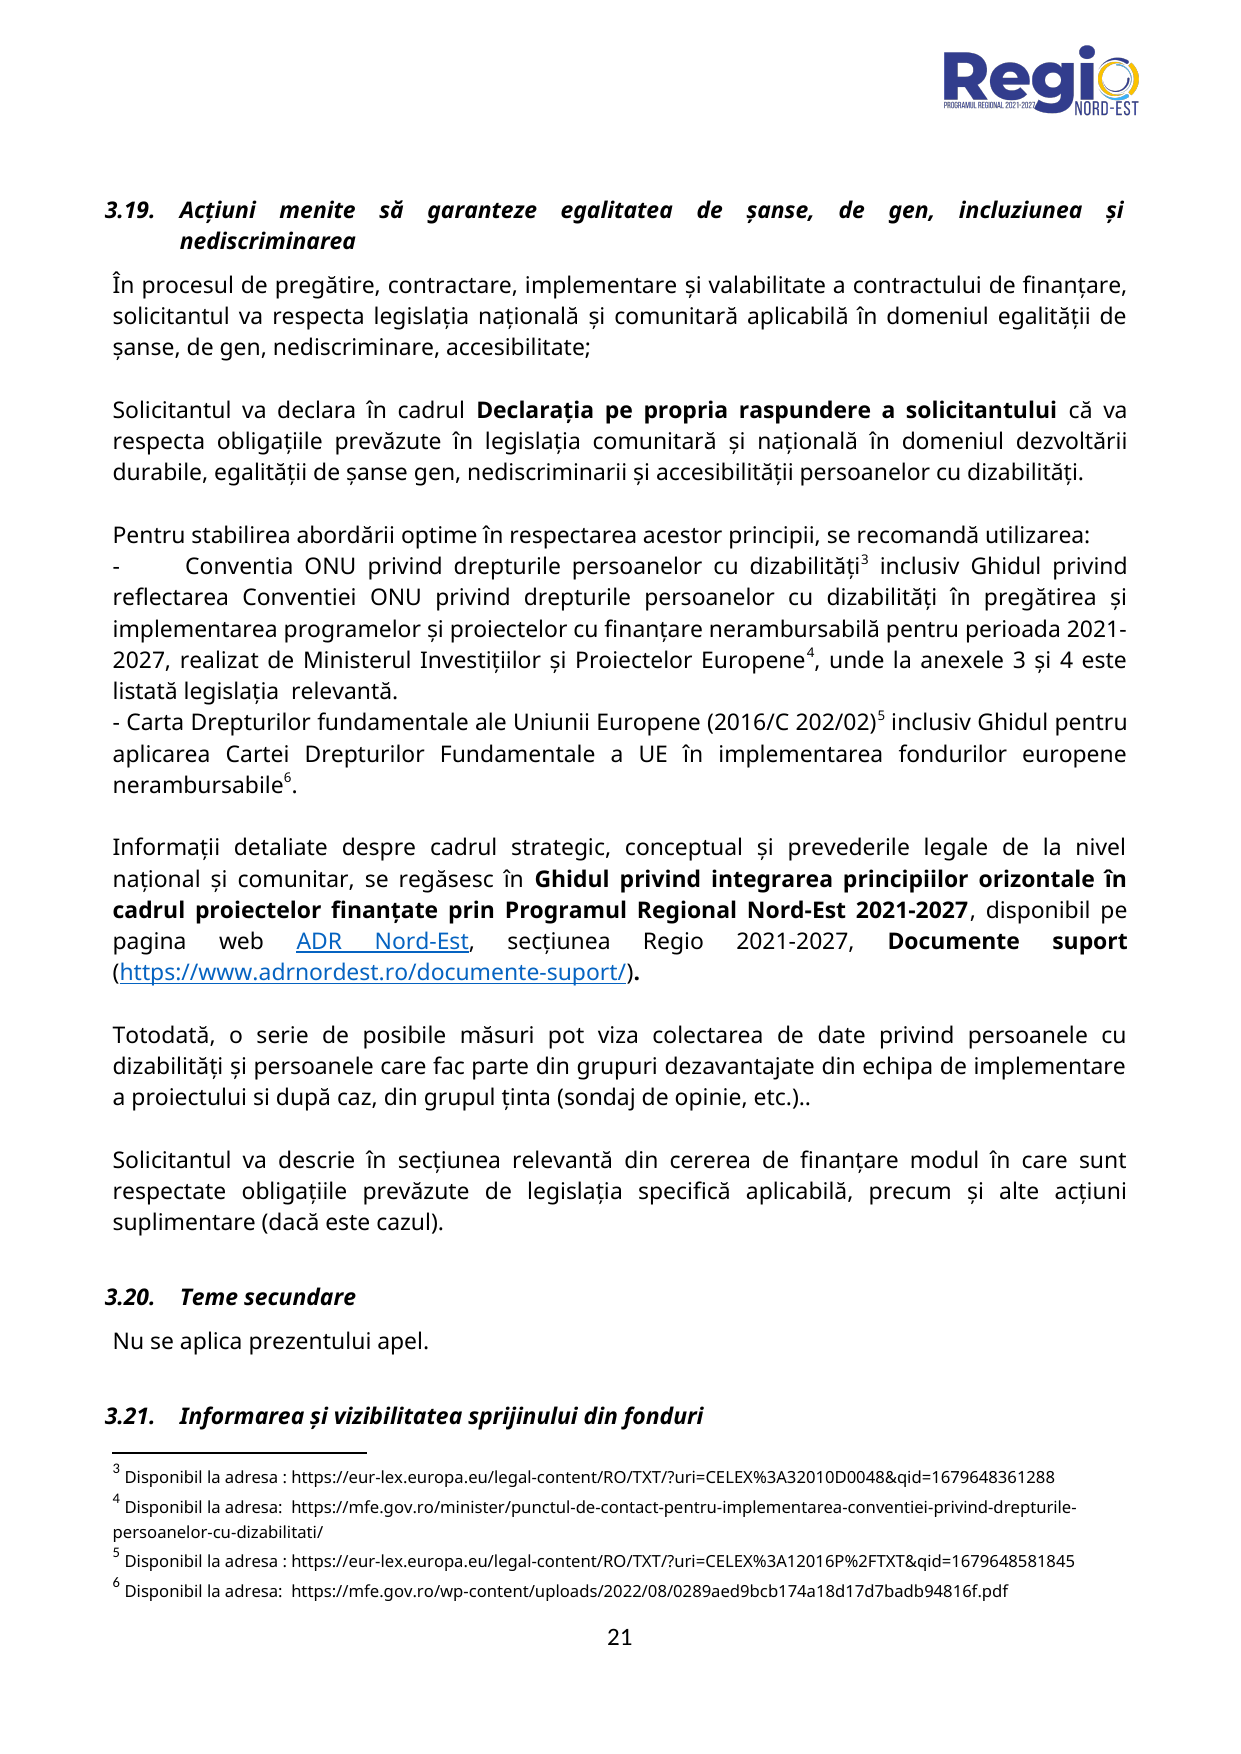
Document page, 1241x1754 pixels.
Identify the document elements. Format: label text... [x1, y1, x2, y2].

text - Conventia ONU privind drepturile persoanelor cu dizabilități inclusiv Ghidul privind reflectarea Conventiei ONU privind drepturile persoanelor cu dizabilități în pregătirea și implementarea programelor și proiectelor cu finanțare nerambursabilă pentru perioada 2021-2027, realizat de Ministerul Investițiilor și Proiectelor Europene, unde la anexele 3 și 4 este listată legislația relevantă. [112, 550, 1128, 706]
subtitle Informarea și vizibilitatea sprijinului din fonduri [104, 1400, 1128, 1431]
text În procesul de pregătire, contractare, implementare şi valabilitate a contractului de finanțare, solicitantul va respecta legislația națională şi comunitară aplicabilă în domeniul egalității de șanse, de gen, nediscriminare, accesibilitate; [112, 269, 1128, 362]
picture [940, 41, 1143, 120]
text Solicitantul va declara în cadrul Declarația pe propria raspundere a solicitantului că va respecta obligaţiile prevăzute în legislaţia comunitară şi naţională în domeniul dezvoltării durabile, egalităţii de şanse gen, nediscriminarii și accesibilității persoanelor cu dizabilități. [112, 394, 1128, 487]
text - Carta Drepturilor fundamentale ale Uniunii Europene (2016/C 202/02) inclusiv Ghidul pentru aplicarea Cartei Drepturilor Fundamentale a UE în implementarea fondurilor europene nerambursabile. [112, 706, 1128, 800]
subtitle Acțiuni menite să garanteze egalitatea de șanse, de gen, incluziunea și nediscriminarea [104, 194, 1128, 256]
text Totodată, o serie de posibile măsuri pot viza colectarea de date privind persoanele cu dizabilități și persoanele care fac parte din grupuri dezavantajate din echipa de implementare a proiectului si după caz, din grupul ținta (sondaj de opinie, etc.).. [112, 1019, 1128, 1112]
text Solicitantul va descrie în secțiunea relevantă din cererea de finanțare modul în care sunt respectate obligațiile prevăzute de legislația specifică aplicabilă, precum și alte acțiuni suplimentare (dacă este cazul). [112, 1144, 1128, 1237]
text Nu se aplica prezentului apel. [112, 1325, 1128, 1356]
subtitle Teme secundare [104, 1281, 1128, 1312]
text Informații detaliate despre cadrul strategic, conceptual și prevederile legale de la nivel național și comunitar, se regăsesc în Ghidul privind integrarea principiilor orizontale în cadrul proiectelor finanțate prin Programul Regional Nord-Est 2021-2027, disponibil pe pagina web ADR Nord-Est, secțiunea Regio 2021-2027, Documente suport (https://www.adrnordest.ro/documente-suport/). [112, 831, 1128, 987]
text Pentru stabilirea abordării optime în respectarea acestor principii, se recomandă utilizarea: [112, 519, 1128, 550]
